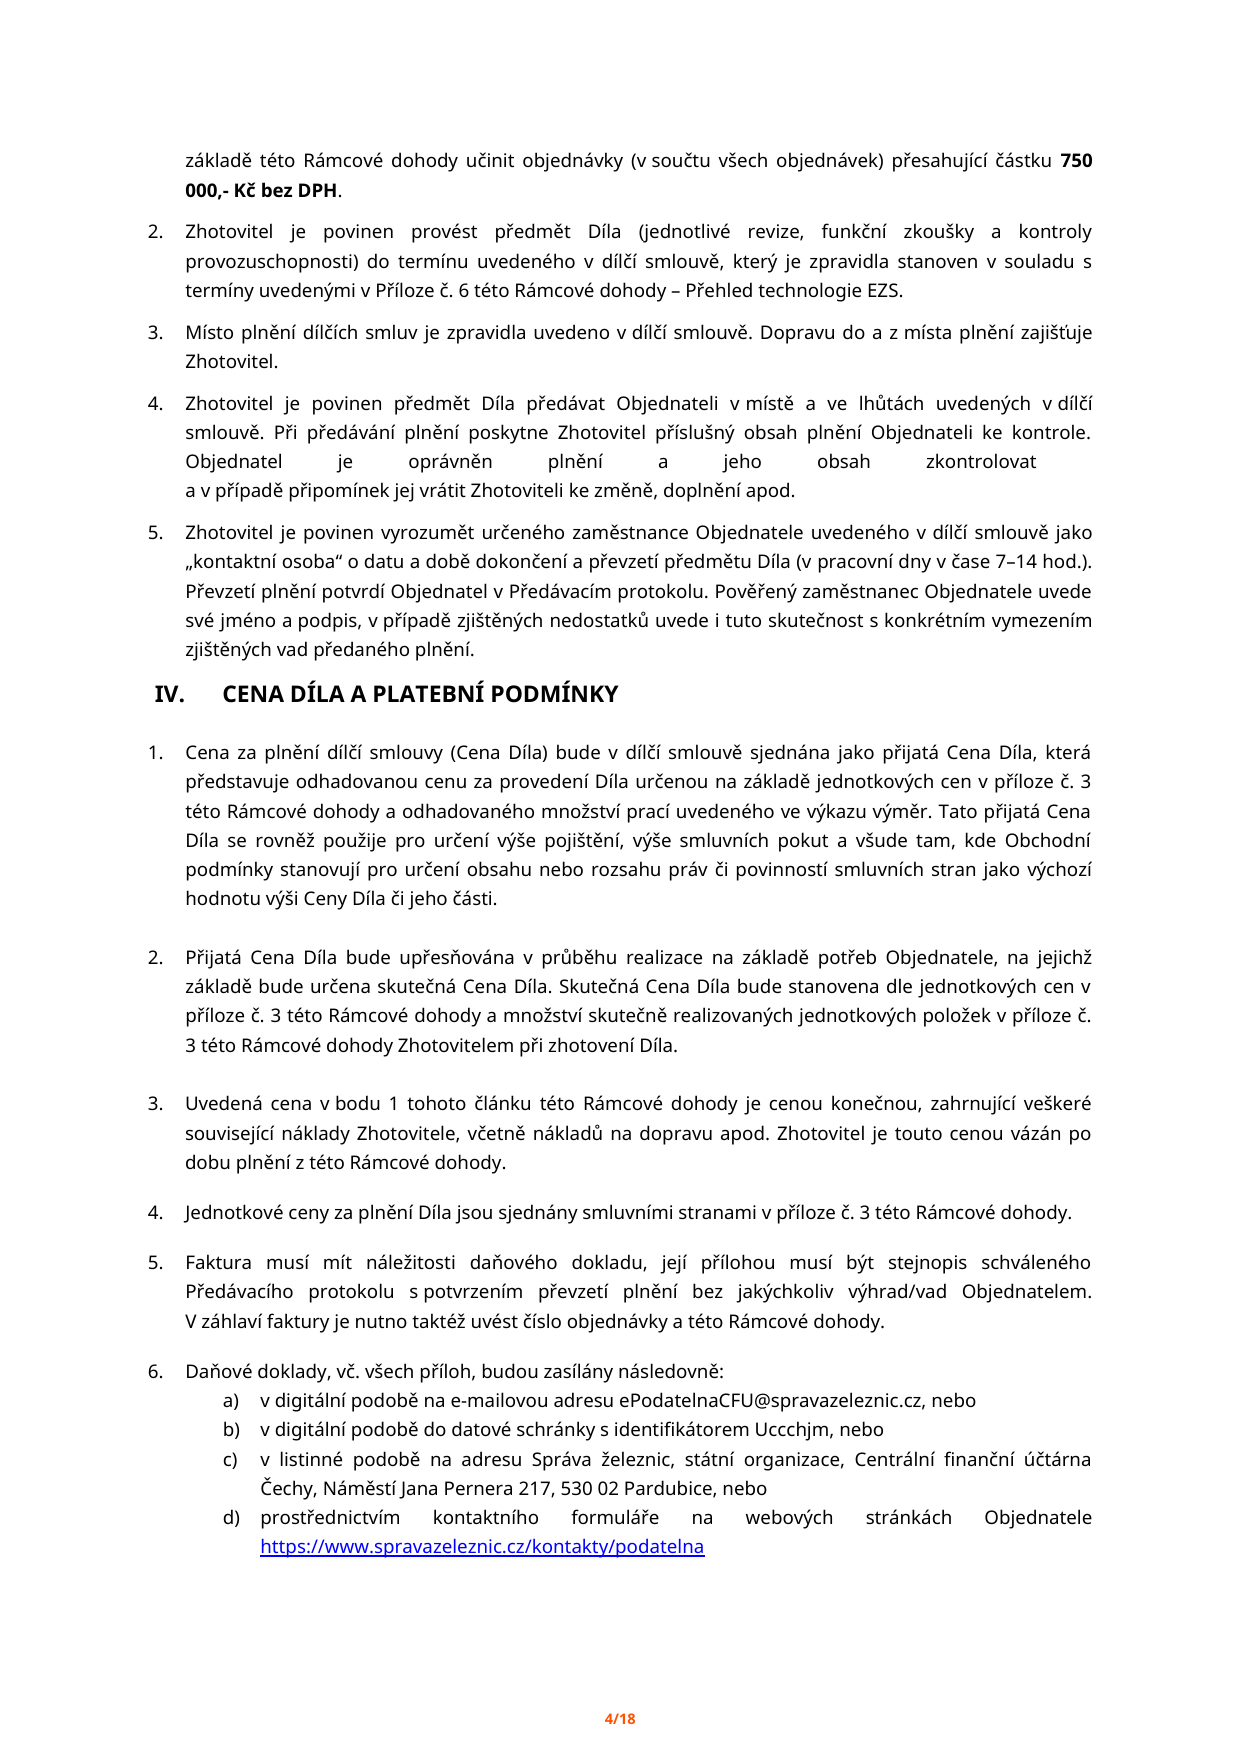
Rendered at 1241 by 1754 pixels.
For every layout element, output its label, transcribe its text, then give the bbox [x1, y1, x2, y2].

text Zhotovitel je povinen vyrozumět určeného zaměstnance Objednatele uvedeného v dílčí smlouvě jako „kontaktní osoba“ o datu a době dokončení a převzetí předmětu Díla (v pracovní dny v čase 7–14 hod.). Převzetí plnění potvrdí Objednatel v Předávacím protokolu. Pověřený zaměstnanec Objednatele uvede své jméno a podpis, v případě zjištěných nedostatků uvede i tuto skutečnost s konkrétním vymezením zjištěných vad předaného plnění. [148, 519, 1093, 662]
text Zhotovitel je povinen předmět Díla předávat Objednateli v místě a ve lhůtách uvedených v dílčí smlouvě. Při předávání plnění poskytne Zhotovitel příslušný obsah plnění Objednateli ke kontrole. Objednatel je oprávněn plnění a jeho obsah zkontrolovat a v případě připomínek jej vrátit Zhotoviteli ke změně, doplnění apod. [148, 390, 1093, 503]
text Zhotovitel je povinen provést předmět Díla (jednotlivé revize, funkční zkoušky a kontroly provozuschopnosti) do termínu uvedeného v dílčí smlouvě, který je zpravidla stanoven v souladu s termíny uvedenými v Příloze č. 6 této Rámcové dohody – Přehled technologie EZS. [148, 219, 1093, 303]
list Uvedená cena v bodu 1 tohoto článku této Rámcové dohody je cenou konečnou, zahrnující veškeré související náklady Zhotovitele, včetně nákladů na dopravu apod. Zhotovitel je touto cenou vázán po dobu plnění z této Rámcové dohody. [148, 1091, 1093, 1175]
list Cena za plnění dílčí smlouvy (Cena Díla) bude v dílčí smlouvě sjednána jako přijatá Cena Díla, která představuje odhadovanou cenu za provedení Díla určenou na základě jednotkových cen v příloze č. 3 této Rámcové dohody a odhadovaného množství prací uvedeného ve výkazu výměr. Tato přijatá Cena Díla se rovněž použije pro určení výše pojištění, výše smluvních pokut a všude tam, kde Obchodní podmínky stanovují pro určení obsahu nebo rozsahu práv či povinností smluvních stran jako výchozí hodnotu výši Ceny Díla či jeho části. [148, 739, 1093, 911]
list v digitální podobě do datové schránky s identifikátorem Uccchjm, nebo [223, 1417, 1093, 1442]
list v listinné podobě na adresu Správa železnic, státní organizace, Centrální finanční účtárna Čechy, Náměstí Jana Pernera 217, 530 02 Pardubice, nebo [223, 1446, 1093, 1501]
list Daňové doklady, vč. všech příloh, budou zasílány následovně: [148, 1358, 1093, 1383]
list prostřednictvím kontaktního formuláře na webových stránkách Objednatele https://www.spravazeleznic.cz/kontakty/podatelna [223, 1504, 1093, 1559]
list CENA DÍLA A PLATEBNÍ PODMÍNKY [185, 678, 1093, 710]
list Jednotkové ceny za plnění Díla jsou sjednány smluvními stranami v příloze č. 3 této Rámcové dohody. [148, 1199, 1093, 1225]
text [148, 148, 1093, 202]
text Místo plnění dílčích smluv je zpravidla uvedeno v dílčí smlouvě. Dopravu do a z místa plnění zajišťuje Zhotovitel. [148, 319, 1093, 374]
list Přijatá Cena Díla bude upřesňována v průběhu realizace na základě potřeb Objednatele, na jejichž základě bude určena skutečná Cena Díla. Skutečná Cena Díla bude stanovena dle jednotkových cen v příloze č. 3 této Rámcové dohody a množství skutečně realizovaných jednotkových položek v příloze č. 3 této Rámcové dohody Zhotovitelem při zhotovení Díla. [148, 944, 1093, 1058]
list Faktura musí mít náležitosti daňového dokladu, její přílohou musí být stejnopis schváleného Předávacího protokolu s potvrzením převzetí plnění bez jakýchkoliv výhrad/vad Objednatelem. V záhlaví faktury je nutno taktéž uvést číslo objednávky a této Rámcové dohody. [148, 1249, 1093, 1333]
list v digitální podobě na e-mailovou adresu ePodatelnaCFU@spravazeleznic.cz, nebo [223, 1387, 1093, 1413]
